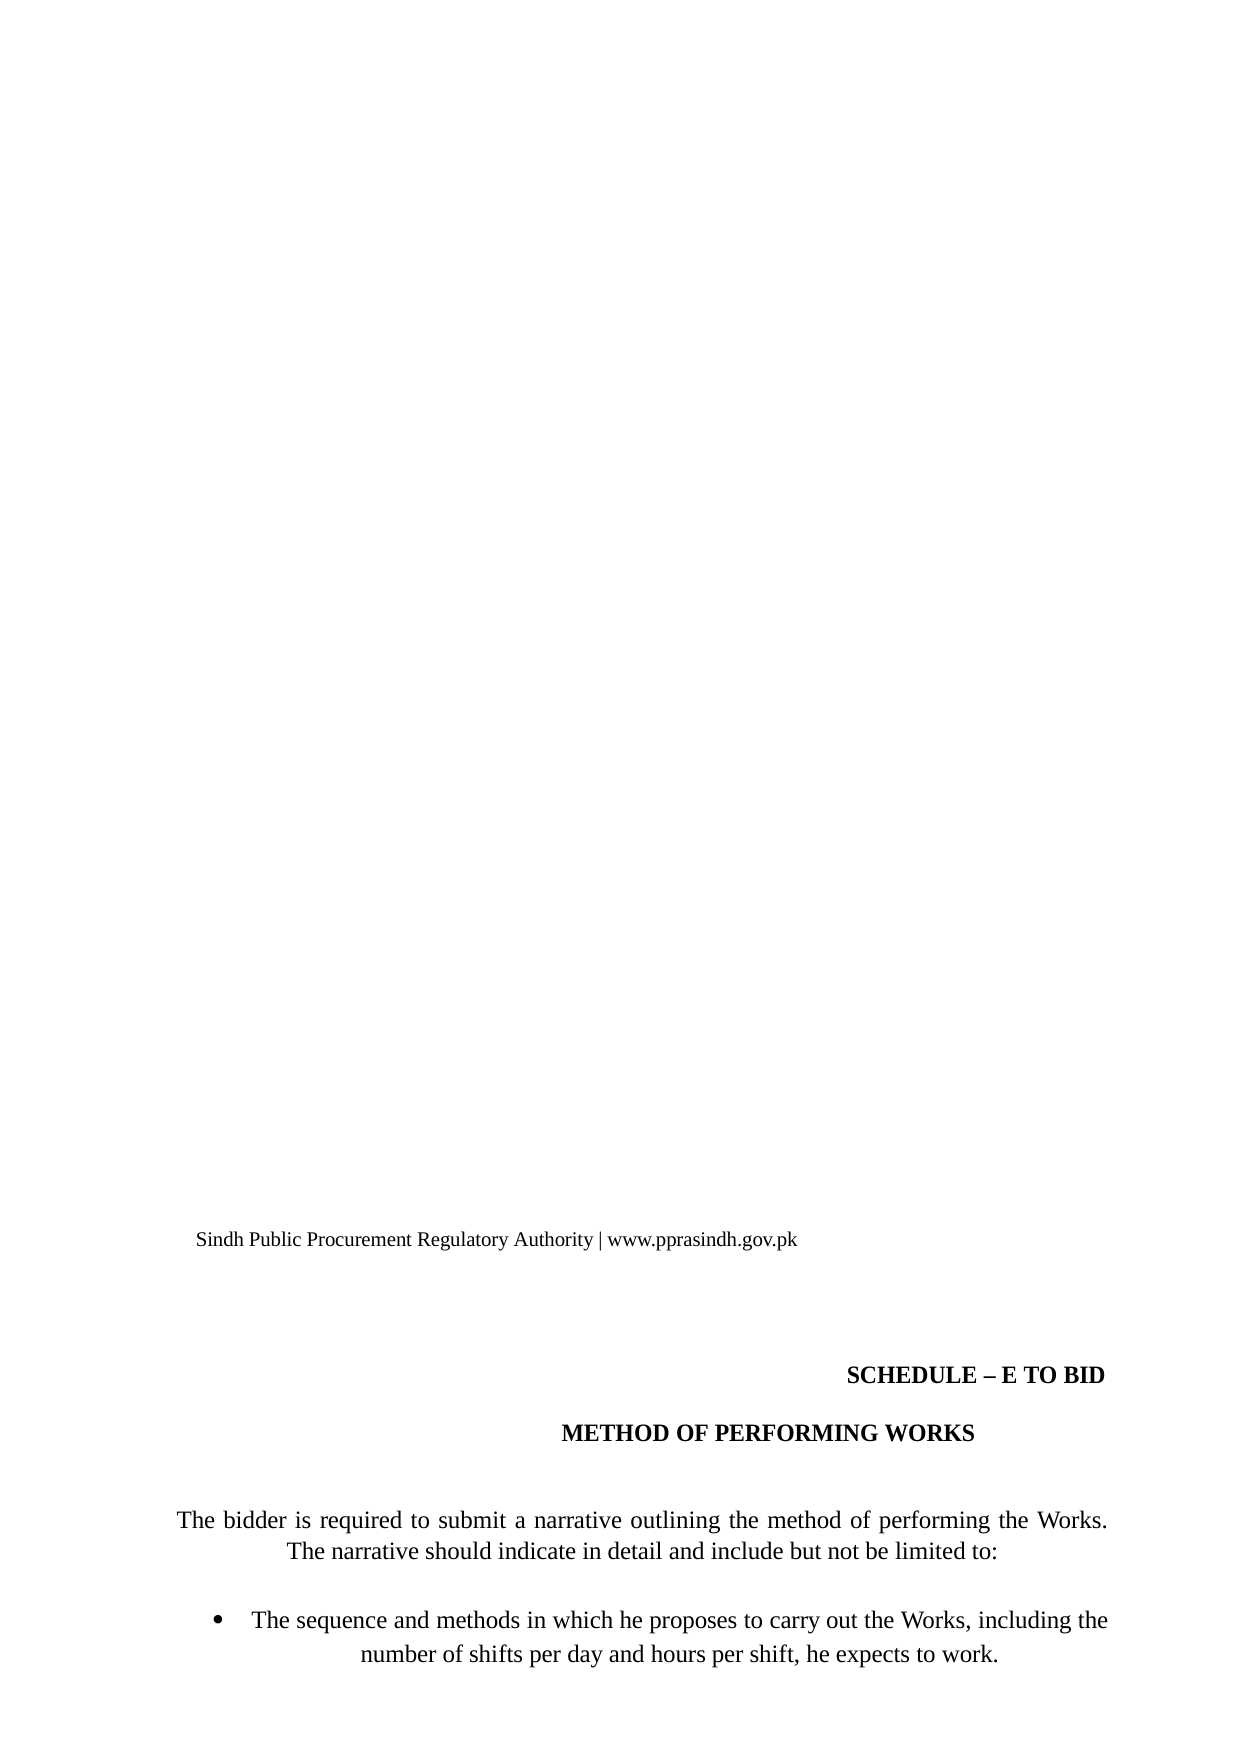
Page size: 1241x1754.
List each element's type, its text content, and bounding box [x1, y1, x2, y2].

text  The sequence and methods in which he proposes to carry out the Works, including the [150, 1591, 1134, 1638]
text The narrative should indicate in detail and include but not be limited to: [150, 1536, 1134, 1566]
text number of shifts per day and hours per shift, he expects to work. [150, 1638, 1134, 1668]
text SCHEDULE – E TO BID [150, 1361, 1134, 1389]
text The bidder is required to submit a narrative outlining the method of performing the Works. [150, 1498, 1134, 1536]
text METHOD OF PERFORMING WORKS [150, 1414, 1134, 1448]
text Sindh Public Procurement Regulatory Authority | www.pprasindh.gov.pk 30 [151, 1232, 1134, 1253]
